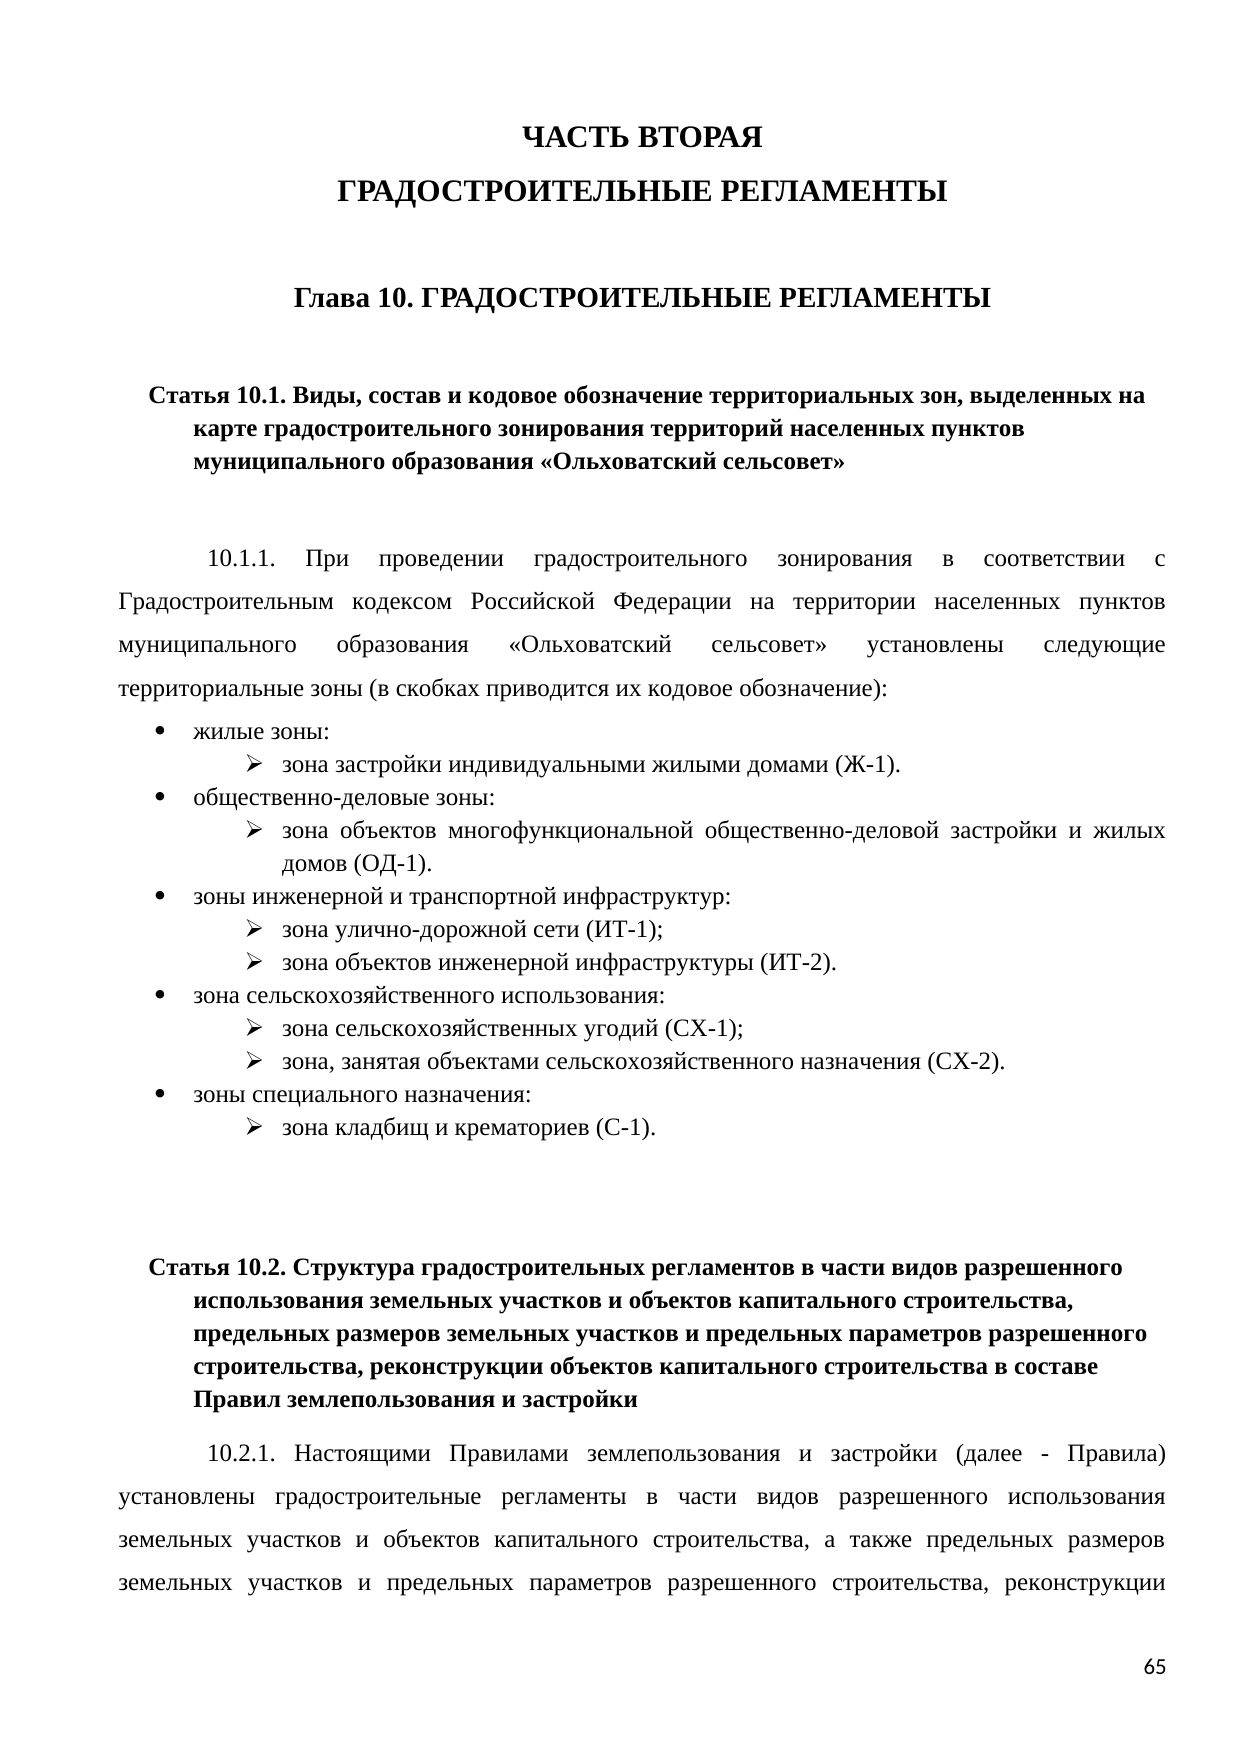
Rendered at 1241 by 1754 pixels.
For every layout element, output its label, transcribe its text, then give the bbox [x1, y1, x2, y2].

list Структура градостроительных регламентов в части видов разрешенного использования земельных участков и объектов капитального строительства, предельных размеров земельных участков и предельных параметров разрешенного строительства, реконструкции объектов капитального строительства в составе Правил землепользования и застройки [148, 1252, 1167, 1413]
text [118, 1438, 1167, 1596]
list зона объектов многофункциональной общественно-деловой застройки и жилых домов (ОД-1). [244, 815, 1167, 877]
list зона сельскохозяйственного использования: [156, 980, 1167, 1009]
list общественно-деловые зоны: [156, 782, 1167, 811]
list зона застройки индивидуальными жилыми домами (Ж-1). [244, 749, 1167, 778]
list Виды, состав и кодовое обозначение территориальных зон, выделенных на карте градостроительного зонирования территорий населенных пунктов муниципального образования «Ольховатский сельсовет» [148, 380, 1167, 475]
list зона улично-дорожной сети (ИТ-1); [244, 914, 1167, 943]
subtitle ГРАДОСТРОИТЕЛЬНЫЕ РЕГЛАМЕНТЫ [118, 280, 1167, 313]
list зона кладбищ и крематориев (С-1). [244, 1112, 1167, 1141]
subtitle ГРАДОСТРОИТЕЛЬНЫЕ РЕГЛАМЕНТЫ [118, 172, 1167, 208]
text 10.1.1. При проведении градостроительного зонирования в соответствии с Градостроительным кодексом Российской Федерации на территории населенных пунктов муниципального образования «Ольховатский сельсовет» установлены следующие территориальные зоны (в скобках приводится их кодовое обозначение): [118, 543, 1167, 701]
list зоны специального назначения: [156, 1079, 1167, 1108]
list зона сельскохозяйственных угодий (СХ-1); [244, 1013, 1167, 1042]
list зона объектов инженерной инфраструктуры (ИТ-2). [244, 947, 1167, 976]
list зона, занятая объектами сельскохозяйственного назначения (СХ-2). [244, 1046, 1167, 1075]
subtitle ЧАСТЬ ВТОРАЯ [118, 118, 1167, 154]
list жилые зоны: [156, 716, 1167, 744]
list зоны инженерной и транспортной инфраструктур: [156, 881, 1167, 910]
